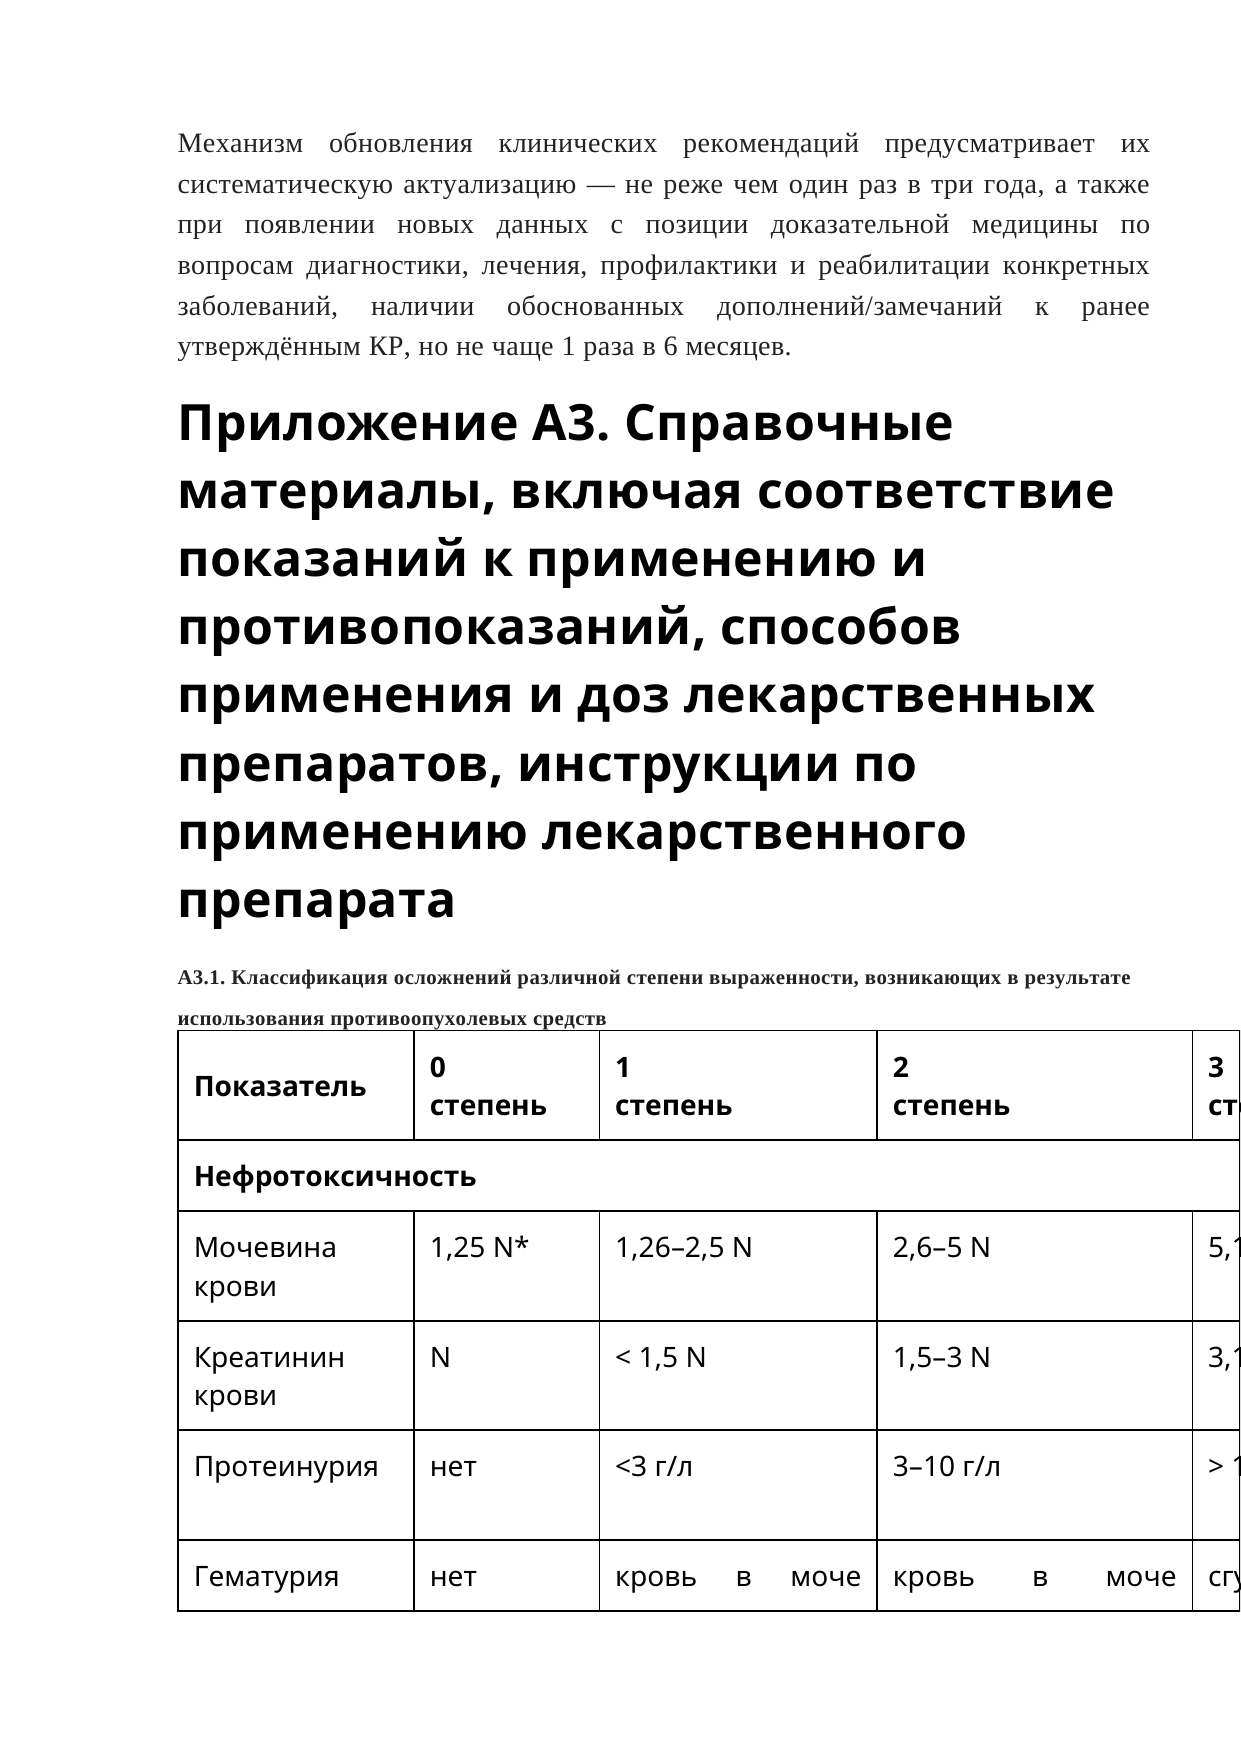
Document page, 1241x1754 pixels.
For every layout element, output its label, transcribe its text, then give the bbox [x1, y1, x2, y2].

table_cell нет [415, 1431, 599, 1539]
table_cell 2,6–5 N [878, 1212, 1192, 1320]
table_cell 1,25 N* [415, 1212, 599, 1320]
table_cell <3 г/л [600, 1431, 876, 1539]
table_cell кровь в моче макроскопически [878, 1541, 1192, 1610]
text Механизм обновления клинических рекомендаций предусматривает их систематическую актуализацию — не реже чем один раз в три года, а также при появлении новых данных с позиции доказательной медицины по вопросам диагностики, лечения, профилактики и реабилитации конкретных заболеваний, наличии обоснованных дополнений/замечаний к ранее утверждённым КР, но не чаще 1 раза в 6 месяцев. [177, 118, 1152, 362]
table_cell 3,1–6 N [1193, 1322, 1239, 1429]
table_cell > 10 г/л [1193, 1431, 1239, 1539]
text Приложение А3. Справочные материалы, включая соответствие показаний к применению и противопоказаний, способов применения и доз лекарственных препаратов, инструкции по применению лекарственного препарата [177, 387, 1152, 932]
table_cell 3–10 г/л [878, 1431, 1192, 1539]
table_cell Нефротоксичность [179, 1141, 1239, 1210]
text А3.1. Классификация осложнений различной степени выраженности, возникающих в результате использования противоопухолевых средств [177, 948, 1152, 1030]
table_cell сгустки крови [1193, 1541, 1239, 1610]
table_cell 1,5–3 N [878, 1322, 1192, 1429]
table_header 1 степень [600, 1031, 876, 1139]
table_cell 1,26–2,5 N [600, 1212, 876, 1320]
table_header 2 степень [878, 1031, 1192, 1139]
table_cell < 1,5 N [600, 1322, 876, 1429]
table_cell Креатинин крови [179, 1322, 413, 1429]
table_header 3 степень [1193, 1031, 1239, 1139]
table_cell нет [415, 1541, 599, 1610]
table_header 0 степень [415, 1031, 599, 1139]
table_cell кровь в моче микроскопически [600, 1541, 876, 1610]
table_cell Мочевина крови [179, 1212, 413, 1320]
table_header Показатель [179, 1031, 413, 1139]
table_cell 5,1–10 N [1193, 1212, 1239, 1320]
table_cell Гематурия [179, 1541, 413, 1610]
table_cell N [415, 1322, 599, 1429]
table_cell Протеинурия [179, 1431, 413, 1539]
